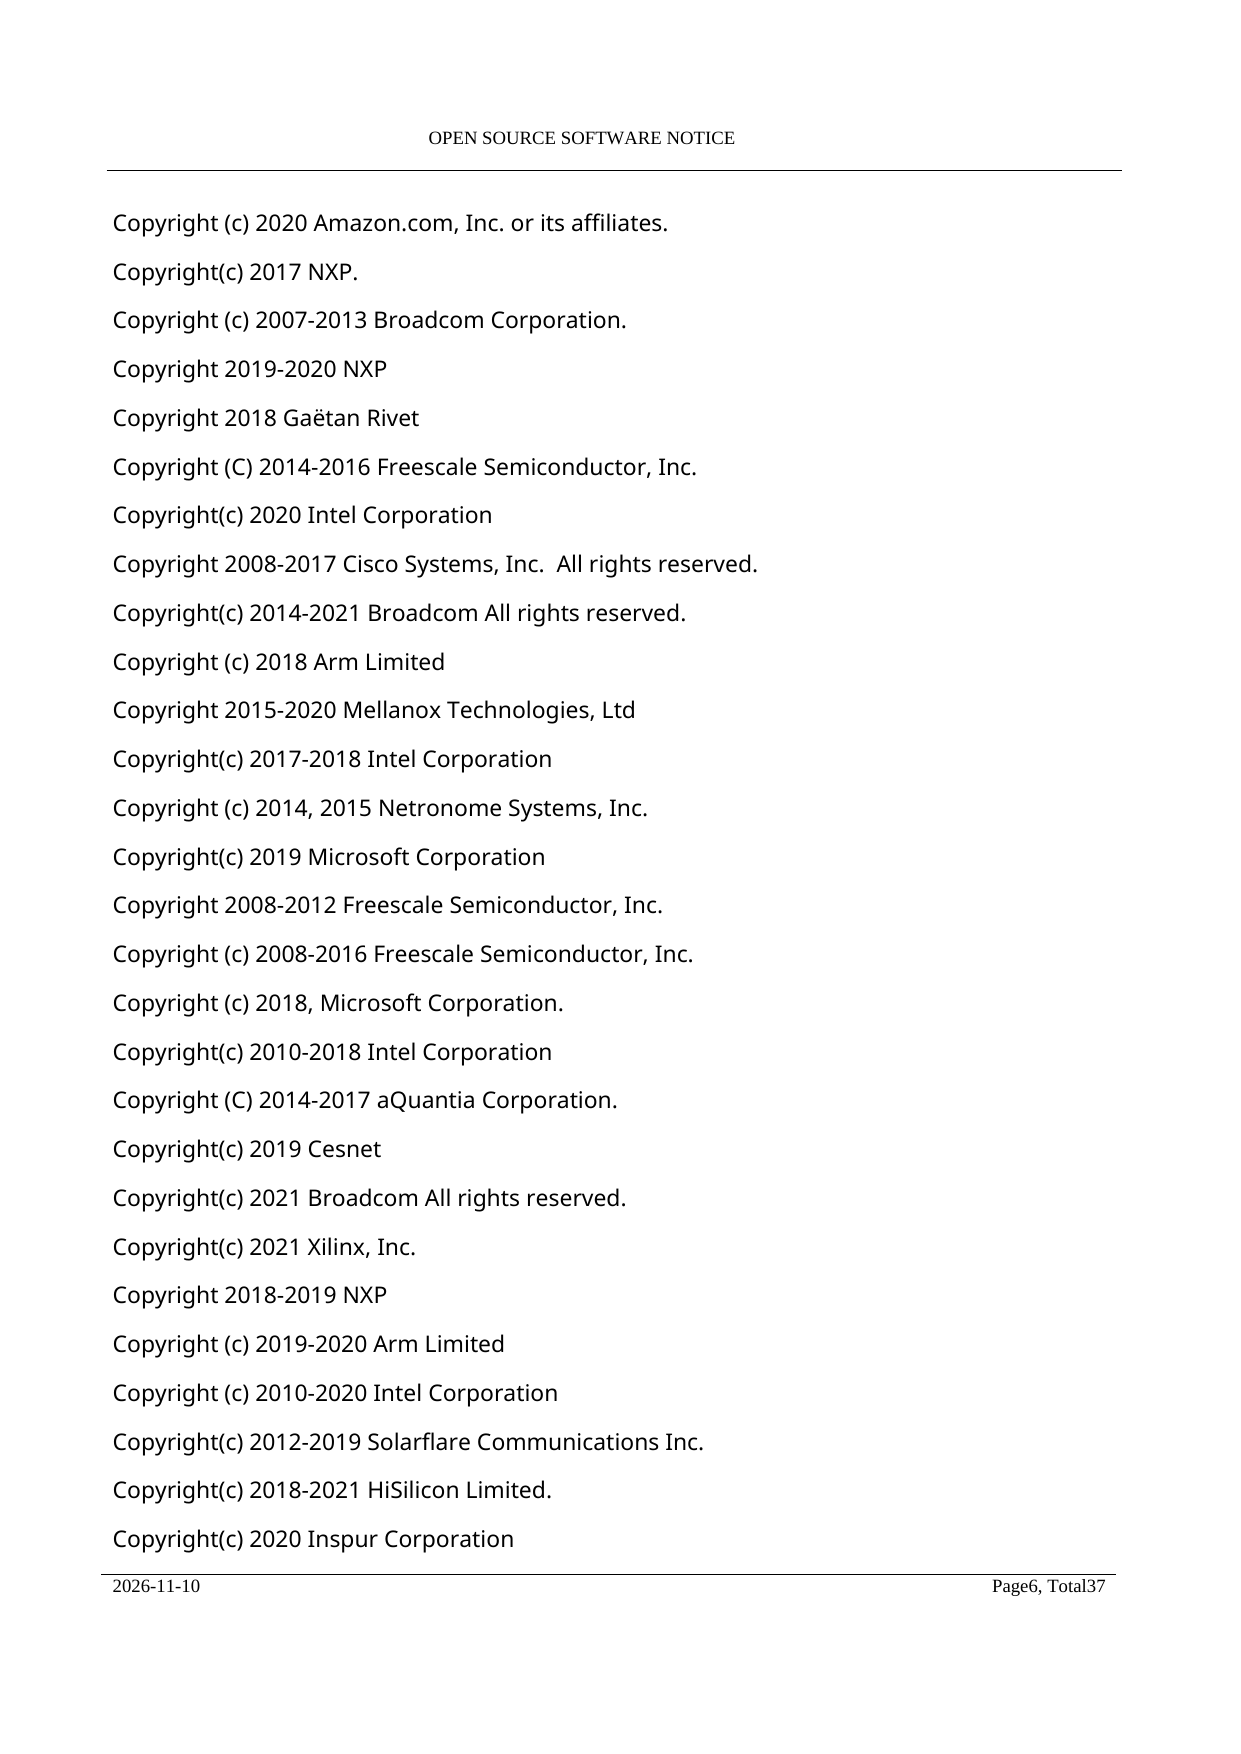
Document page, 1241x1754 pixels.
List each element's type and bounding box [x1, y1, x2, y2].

text [112, 206, 1128, 1555]
